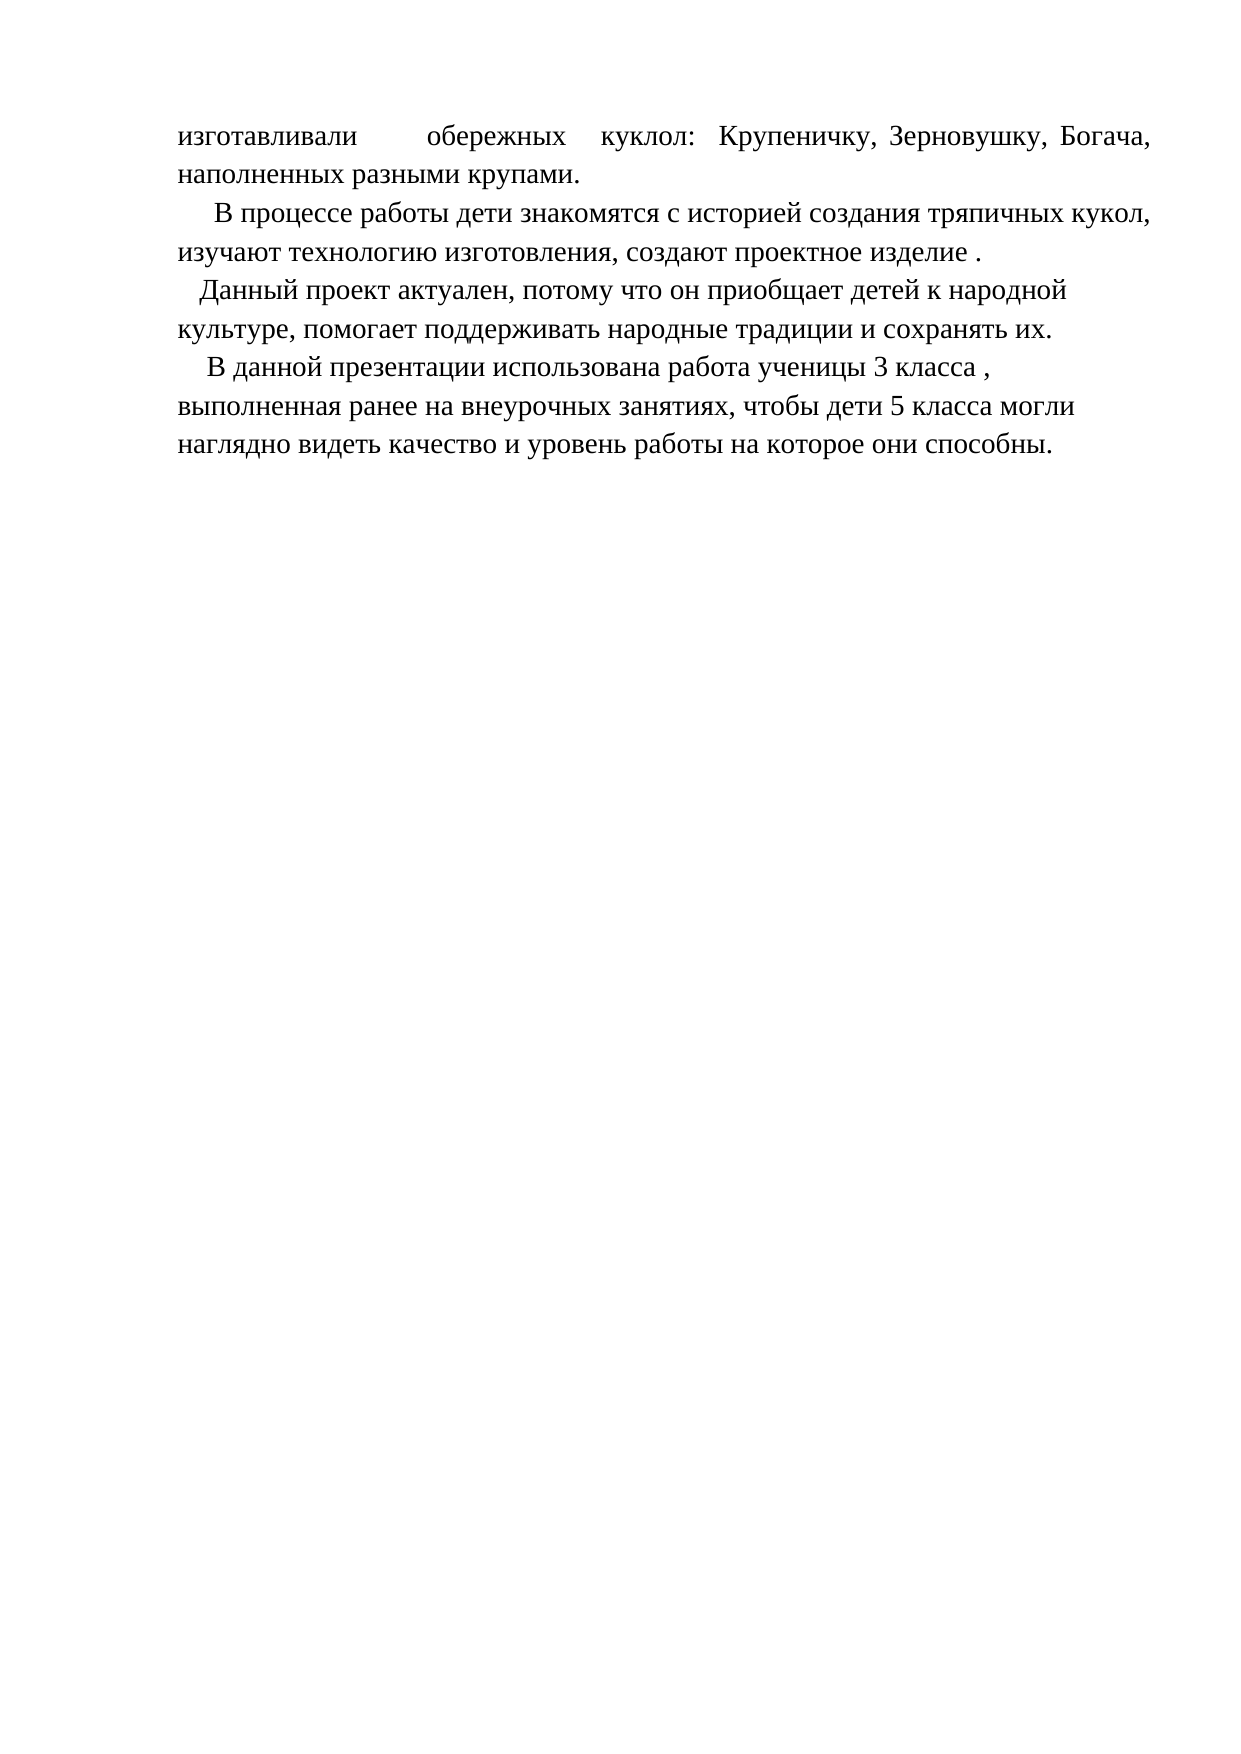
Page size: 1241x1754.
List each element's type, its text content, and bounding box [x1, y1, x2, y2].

text В данной презентации использована работа ученицы 3 класса , выполненная ранее на внеурочных занятиях, чтобы дети 5 класса могли наглядно видеть качество и уровень работы на которое они способны. [177, 349, 1152, 460]
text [177, 118, 1152, 190]
text В процессе работы дети знакомятся с историей создания тряпичных кукол, изучают технологию изготовления, создают проектное изделие . [177, 195, 1152, 267]
text Данный проект актуален, потому что он приобщает детей к народной культуре, помогает поддерживать народные традиции и сохранять их. [177, 272, 1152, 344]
